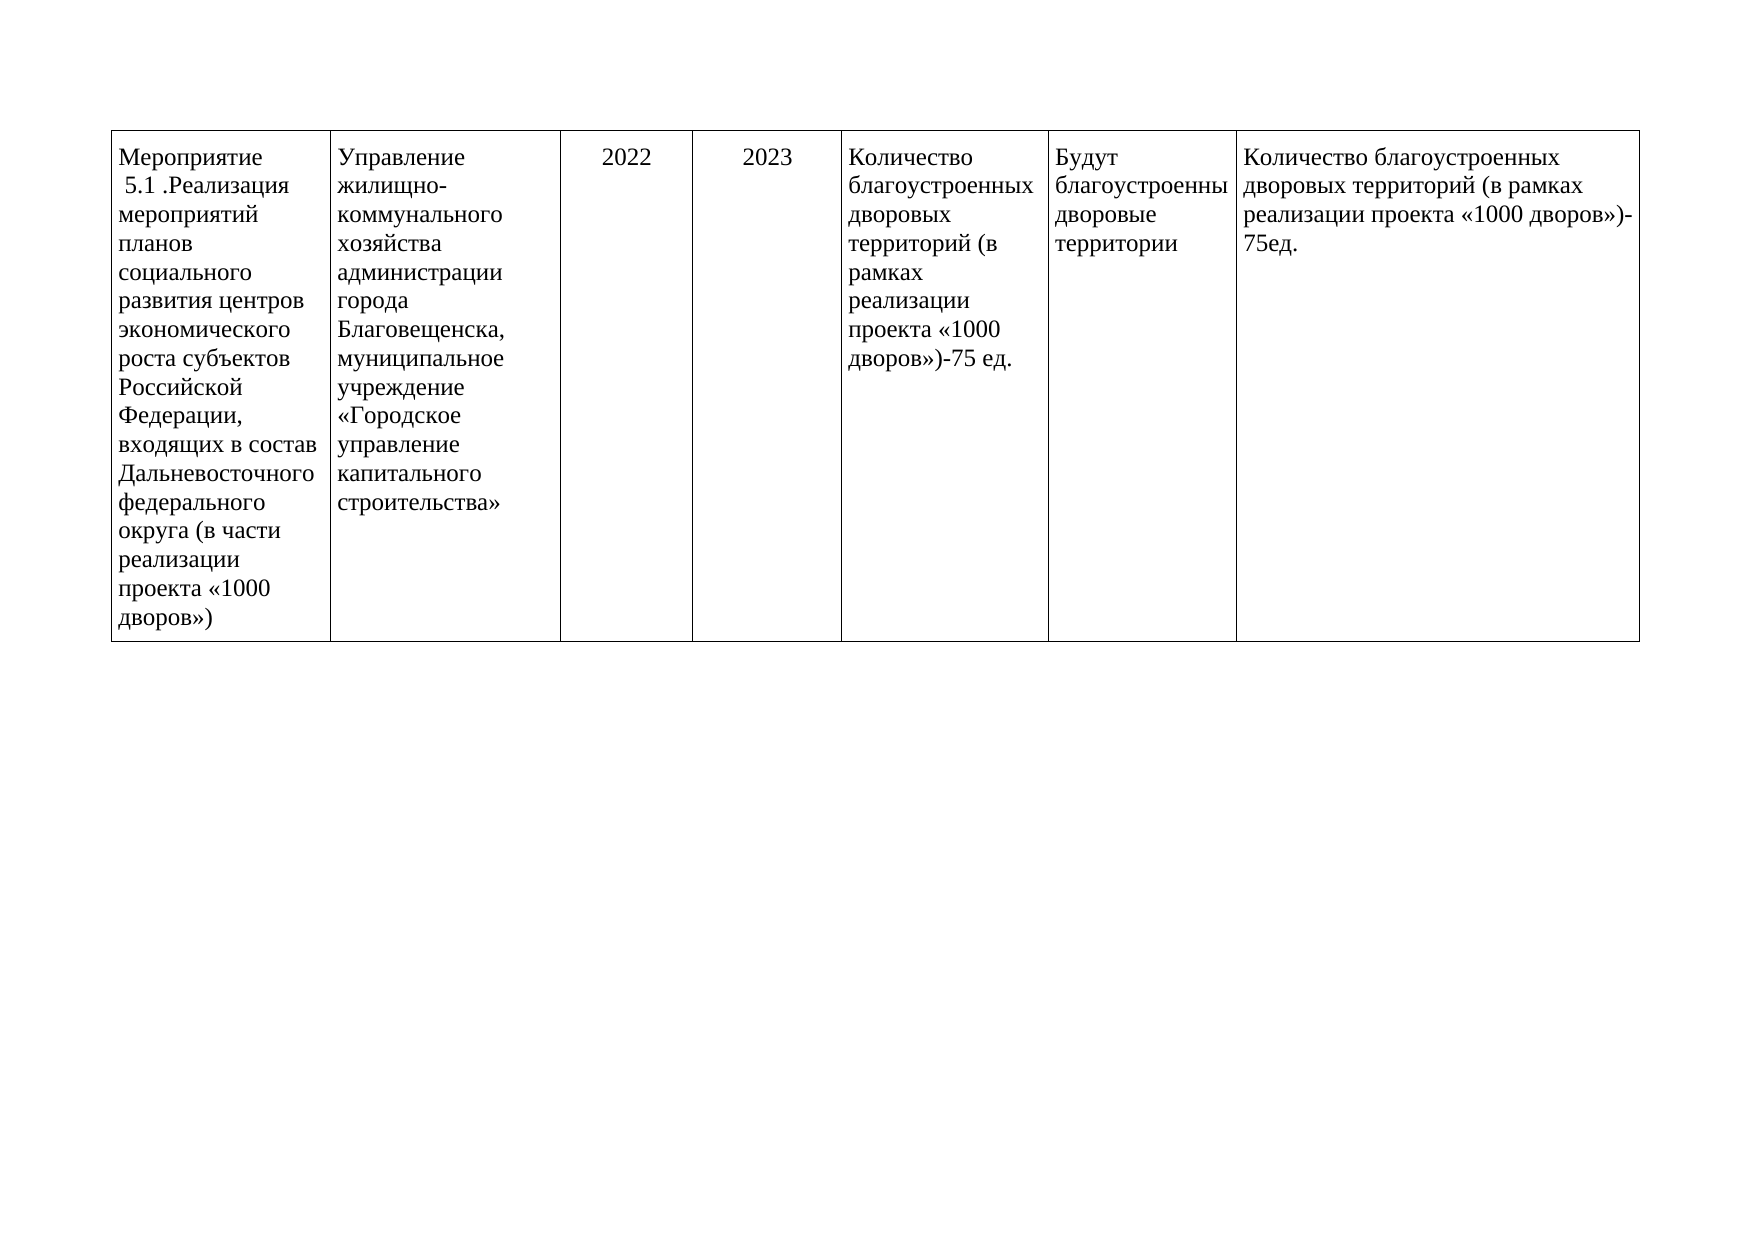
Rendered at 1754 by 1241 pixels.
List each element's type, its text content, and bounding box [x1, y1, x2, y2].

table_cell Количество благоустроенных дворовых территорий (в рамках реализации проекта «1000 дворов»)-75ед. [1237, 131, 1639, 641]
table_cell 2023 [693, 131, 841, 641]
table_cell Количество благоустроенных дворовых территорий (в рамках реализации проекта «1000 дворов»)-75 ед. [842, 131, 1048, 641]
table_cell Управление жилищно-коммунального хозяйства администрации города Благовещенска, муниципальное учреждение «Городское управление капитального строительства» [331, 131, 560, 641]
table_cell 2022 [561, 131, 692, 641]
table_cell Будут благоустроенны дворовые территории [1049, 131, 1236, 641]
table_cell Мероприятие 5.1 .Реализация мероприятий планов социального развития центров экономического роста субъектов Российской Федерации, входящих в состав Дальневосточного федерального округа (в части реализации проекта «1000 дворов») [112, 131, 330, 641]
